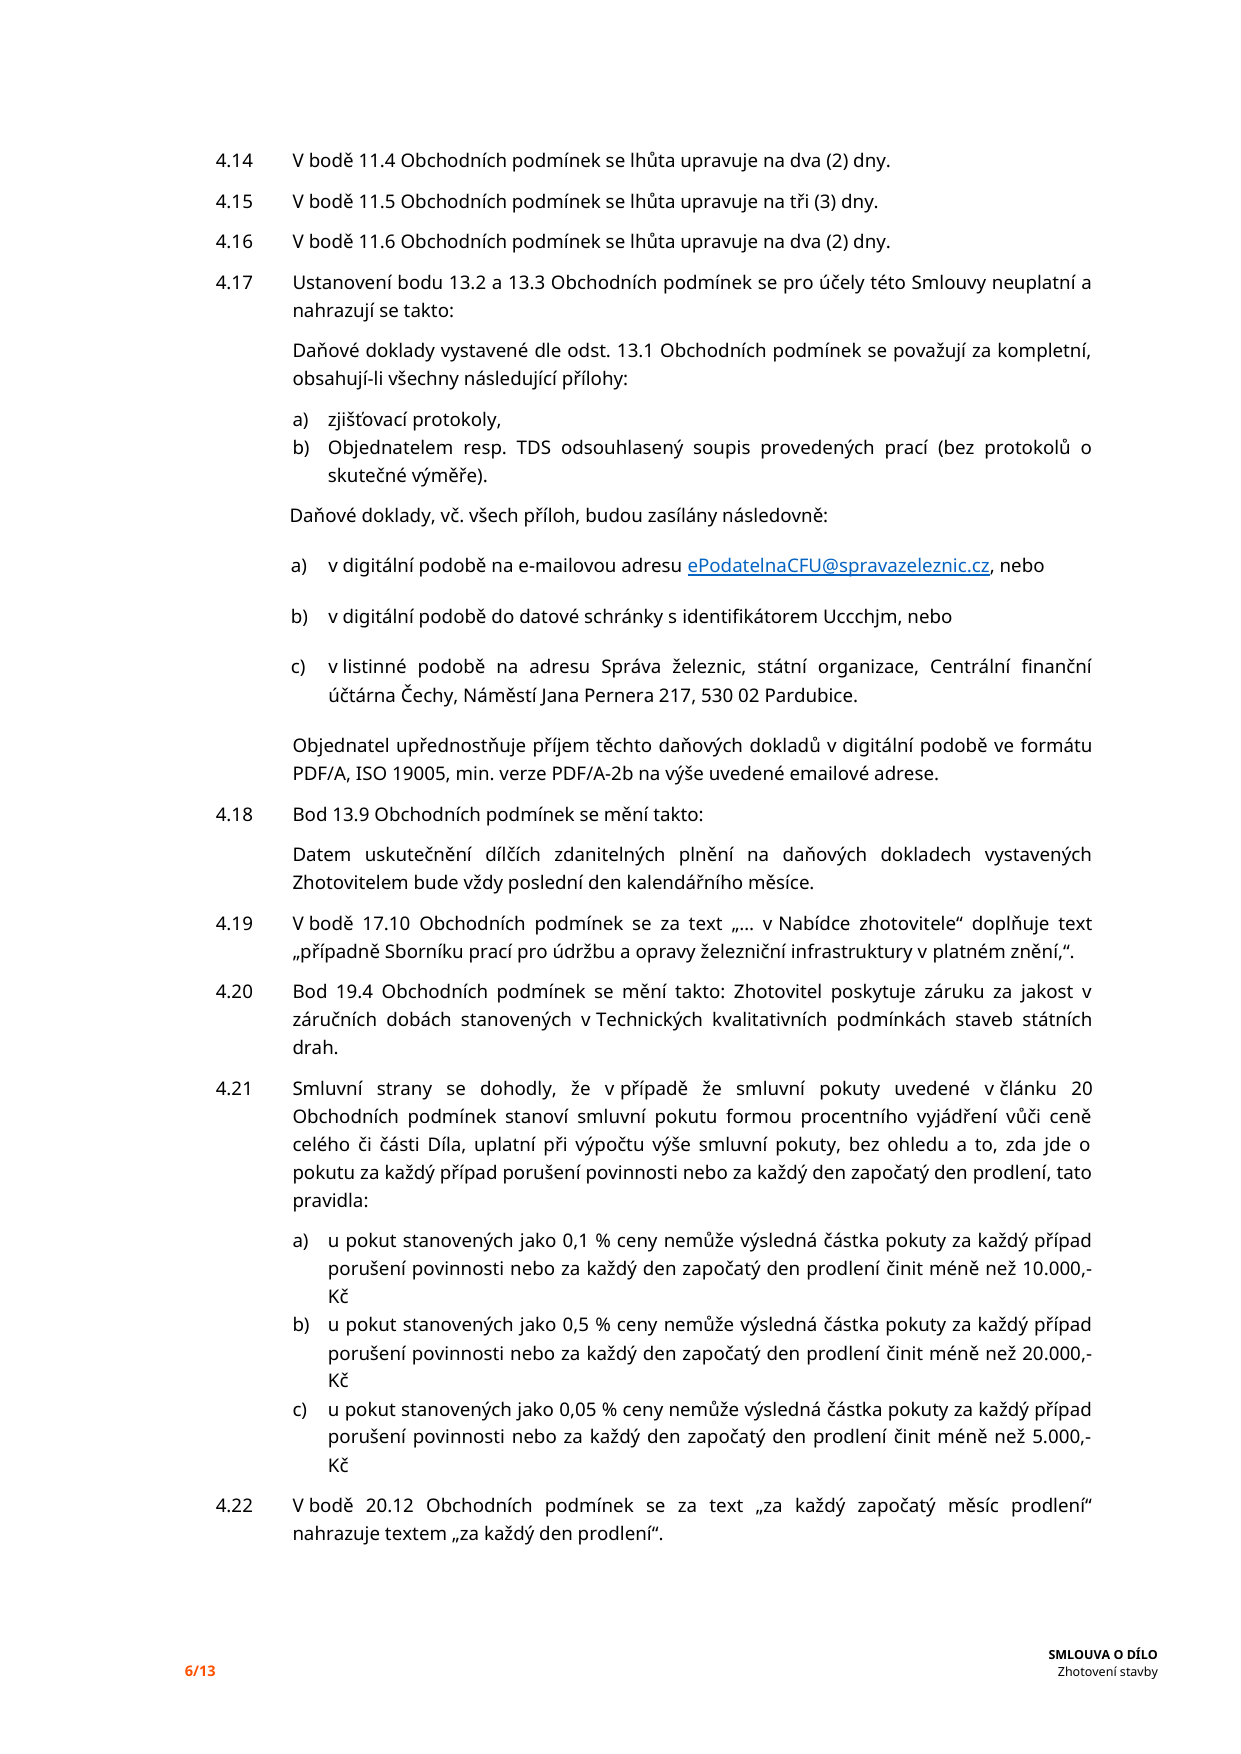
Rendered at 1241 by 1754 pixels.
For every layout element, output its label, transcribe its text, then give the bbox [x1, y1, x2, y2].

list v digitální podobě do datové schránky s identifikátorem Uccchjm, nebo [291, 603, 1093, 628]
list v digitální podobě na e-mailovou adresu ePodatelnaCFU@spravazeleznic.cz, nebo [291, 553, 1093, 578]
text Daňové doklady vystavené dle odst. 13.1 Obchodních podmínek se považují za kompletní, obsahují-li všechny následující přílohy: [292, 338, 1093, 391]
text Objednatel upřednostňuje příjem těchto daňových dokladů v digitální podobě ve formátu PDF/A, ISO 19005, min. verze PDF/A-2b na výše uvedené emailové adrese. [292, 732, 1093, 786]
list v listinné podobě na adresu Správa železnic, státní organizace, Centrální finanční účtárna Čechy, Náměstí Jana Pernera 217, 530 02 Pardubice. [291, 653, 1093, 708]
text V bodě 11.5 Obchodních podmínek se lhůta upravuje na tři (3) dny. [216, 188, 1093, 213]
text Objednatelem resp. TDS odsouhlasený soupis provedených prací (bez protokolů o skutečné výměře). [292, 434, 1093, 488]
list u pokut stanovených jako 0,1 % ceny nemůže výsledná částka pokuty za každý případ porušení povinnosti nebo za každý den započatý den prodlení činit méně než 10.000,- Kč [292, 1228, 1093, 1309]
text V bodě 20.12 Obchodních podmínek se za text „za každý započatý měsíc prodlení“ nahrazuje textem „za každý den prodlení“. [216, 1492, 1093, 1546]
text V bodě 11.6 Obchodních podmínek se lhůta upravuje na dva (2) dny. [216, 228, 1093, 254]
list zjišťovací protokoly, [292, 406, 1093, 432]
text Daňové doklady, vč. všech příloh, budou zasílány následovně: [216, 503, 1093, 528]
text V bodě 17.10 Obchodních podmínek se za text „… v Nabídce zhotovitele“ doplňuje text „případně Sborníku prací pro údržbu a opravy železniční infrastruktury v platném znění,“. [216, 910, 1093, 963]
list Datem uskutečnění dílčích zdanitelných plnění na daňových dokladech vystavených Zhotovitelem bude vždy poslední den kalendářního měsíce. [292, 841, 1093, 895]
text u pokut stanovených jako 0,5 % ceny nemůže výsledná částka pokuty za každý případ porušení povinnosti nebo za každý den započatý den prodlení činit méně než 20.000,- Kč [292, 1312, 1093, 1393]
text V bodě 11.4 Obchodních podmínek se lhůta upravuje na dva (2) dny. [216, 147, 1093, 173]
text Bod 19.4 Obchodních podmínek se mění takto: Zhotovitel poskytuje záruku za jakost v záručních dobách stanovených v Technických kvalitativních podmínkách staveb státních drah. [216, 978, 1093, 1060]
text Ustanovení bodu 13.2 a 13.3 Obchodních podmínek se pro účely této Smlouvy neuplatní a nahrazují se takto: [216, 269, 1093, 323]
text Bod 13.9 Obchodních podmínek se mění takto: [216, 801, 1093, 826]
text u pokut stanovených jako 0,05 % ceny nemůže výsledná částka pokuty za každý případ porušení povinnosti nebo za každý den započatý den prodlení činit méně než 5.000,- Kč [292, 1396, 1093, 1477]
text Smluvní strany se dohodly, že v případě že smluvní pokuty uvedené v článku 20 Obchodních podmínek stanoví smluvní pokutu formou procentního vyjádření vůči ceně celého či části Díla, uplatní při výpočtu výše smluvní pokuty, bez ohledu a to, zda jde o pokutu za každý případ porušení povinnosti nebo za každý den započatý den prodlení, tato pravidla: [216, 1075, 1093, 1213]
